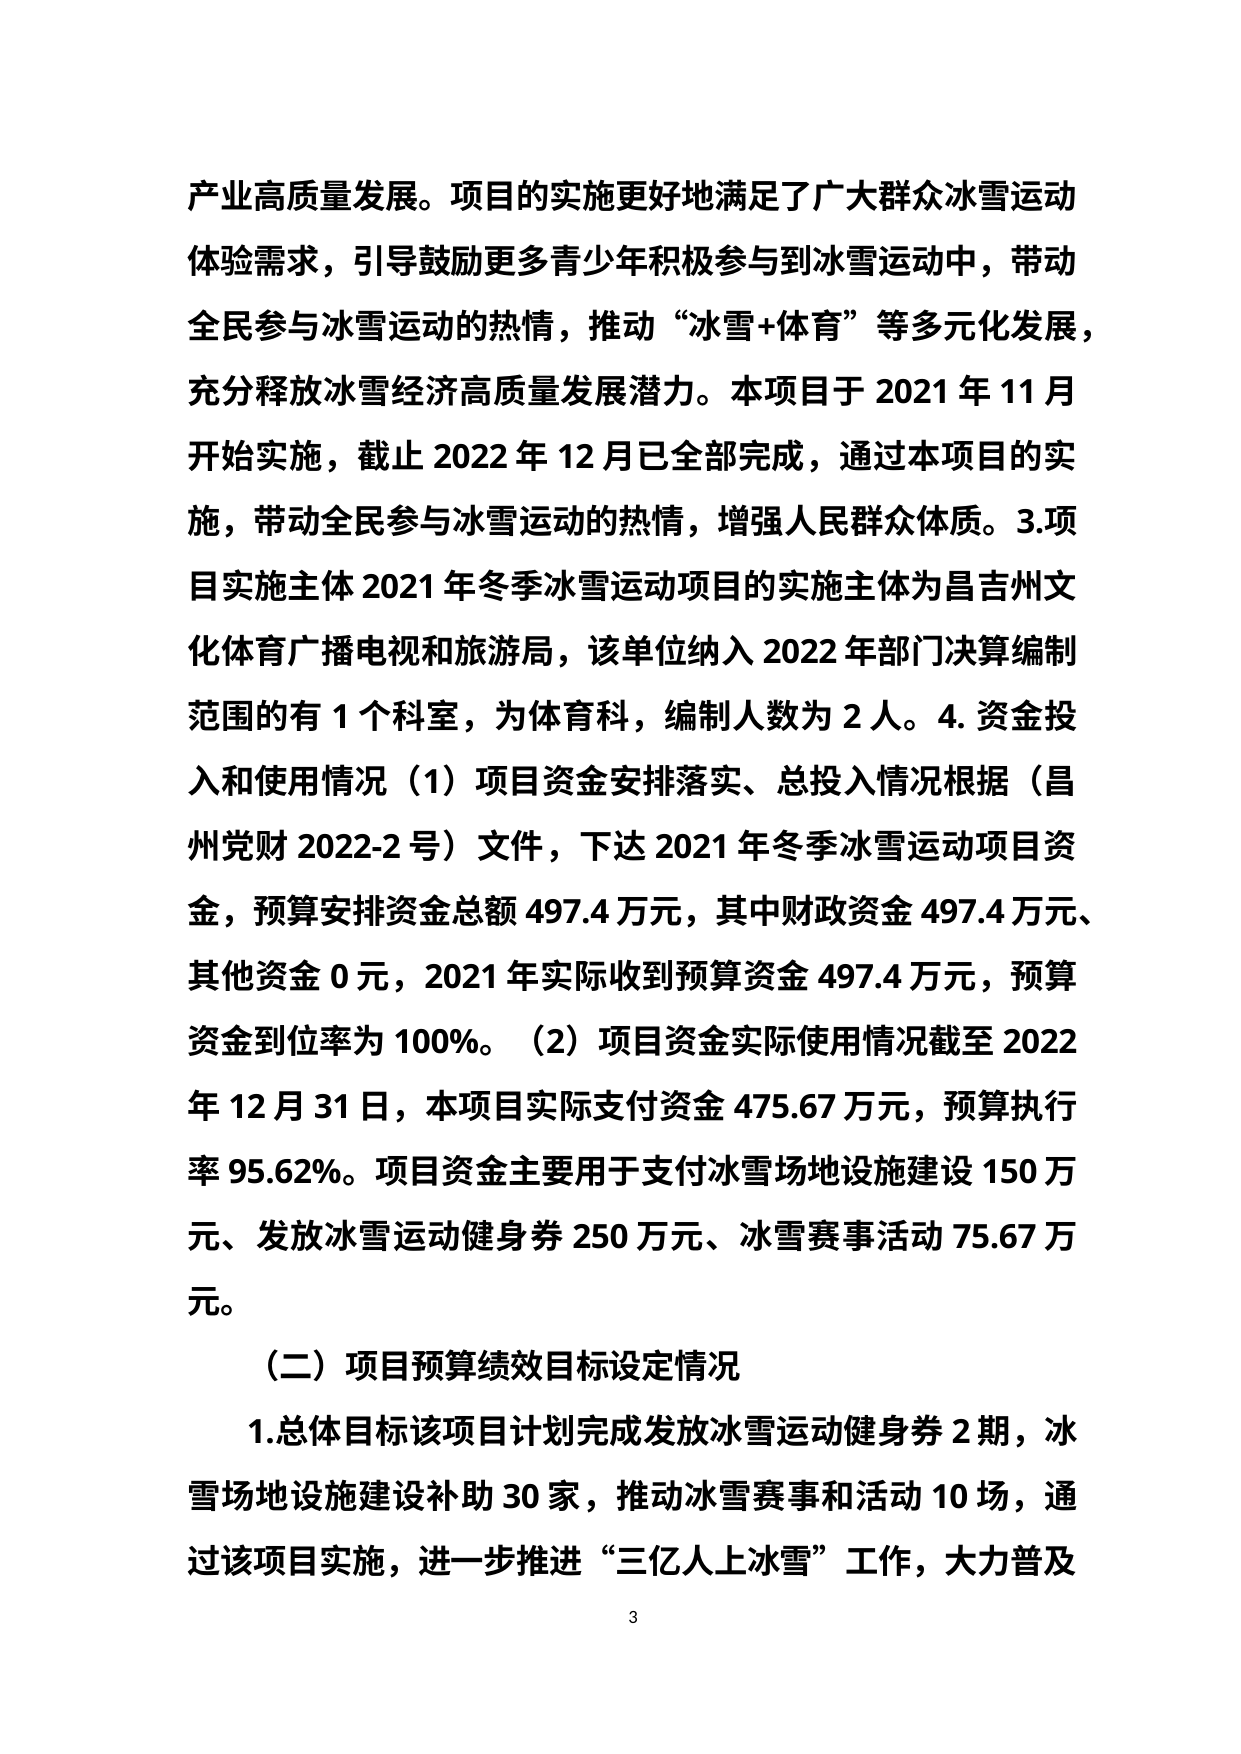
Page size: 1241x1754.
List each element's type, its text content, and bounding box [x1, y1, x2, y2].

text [187, 162, 1078, 1332]
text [187, 1397, 1078, 1592]
text （二）项目预算绩效目标设定情况 [187, 1332, 1078, 1397]
